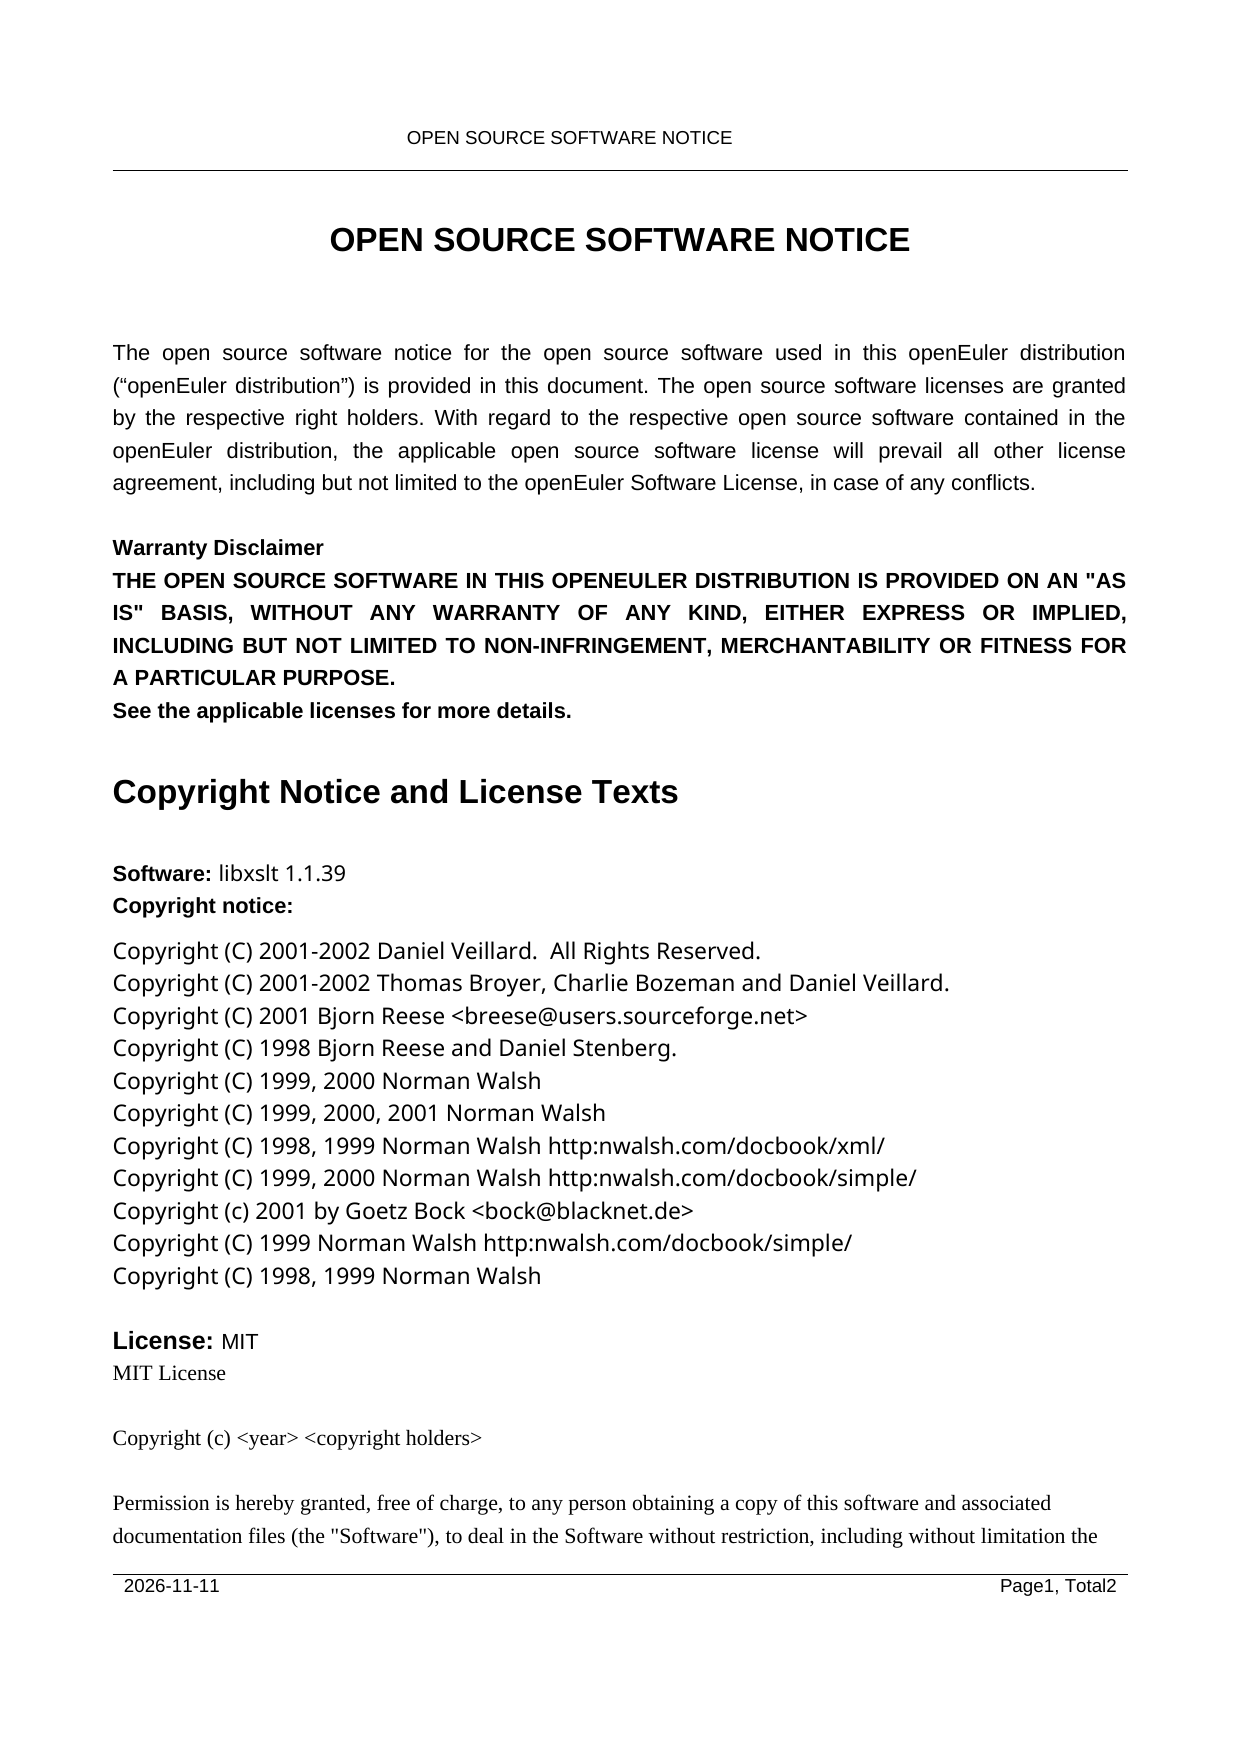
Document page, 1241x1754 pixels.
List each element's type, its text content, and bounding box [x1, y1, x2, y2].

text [112, 1356, 1128, 1551]
text License: MIT [112, 1324, 1128, 1356]
text Copyright (C) 2001-2002 Daniel Veillard. All Rights Reserved. Copyright (C) 2001-2002 Thomas Broyer, Charlie Bozeman and Daniel Veillard. Copyright (C) 2001 Bjorn Reese <breese@users.sourceforge.net> Copyright (C) 1998 Bjorn Reese and Daniel Stenberg. Copyright (C) 1999, 2000 Norman Walsh Copyright (C) 1999, 2000, 2001 Norman Walsh Copyright (C) 1998, 1999 Norman Walsh http:nwalsh.com/docbook/xml/ Copyright (C) 1999, 2000 Norman Walsh http:nwalsh.com/docbook/simple/ Copyright (c) 2001 by Goetz Bock <bock@blacknet.de> Copyright (C) 1999 Norman Walsh http:nwalsh.com/docbook/simple/ Copyright (C) 1998, 1999 Norman Walsh [112, 934, 1128, 1324]
text Copyright Notice and License Texts [112, 759, 1128, 824]
text OPEN SOURCE SOFTWARE NOTICE [112, 206, 1128, 271]
text Warranty Disclaimer [112, 531, 1128, 564]
text Copyright notice: [112, 889, 1128, 921]
title Software: libxslt 1.1.39 [112, 856, 1128, 889]
text The open source software notice for the open source software used in this openEuler distribution (“openEuler distribution”) is provided in this document. The open source software licenses are granted by the respective right holders. With regard to the respective open source software contained in the openEuler distribution, the applicable open source software license will prevail all other license agreement, including but not limited to the openEuler Software License, in case of any conflicts. [112, 336, 1128, 499]
text THE OPEN SOURCE SOFTWARE IN THIS OPENEULER DISTRIBUTION IS PROVIDED ON AN "AS IS" BASIS, WITHOUT ANY WARRANTY OF ANY KIND, EITHER EXPRESS OR IMPLIED, INCLUDING BUT NOT LIMITED TO NON-INFRINGEMENT, MERCHANTABILITY OR FITNESS FOR A PARTICULAR PURPOSE. See the applicable licenses for more details. [112, 564, 1128, 726]
